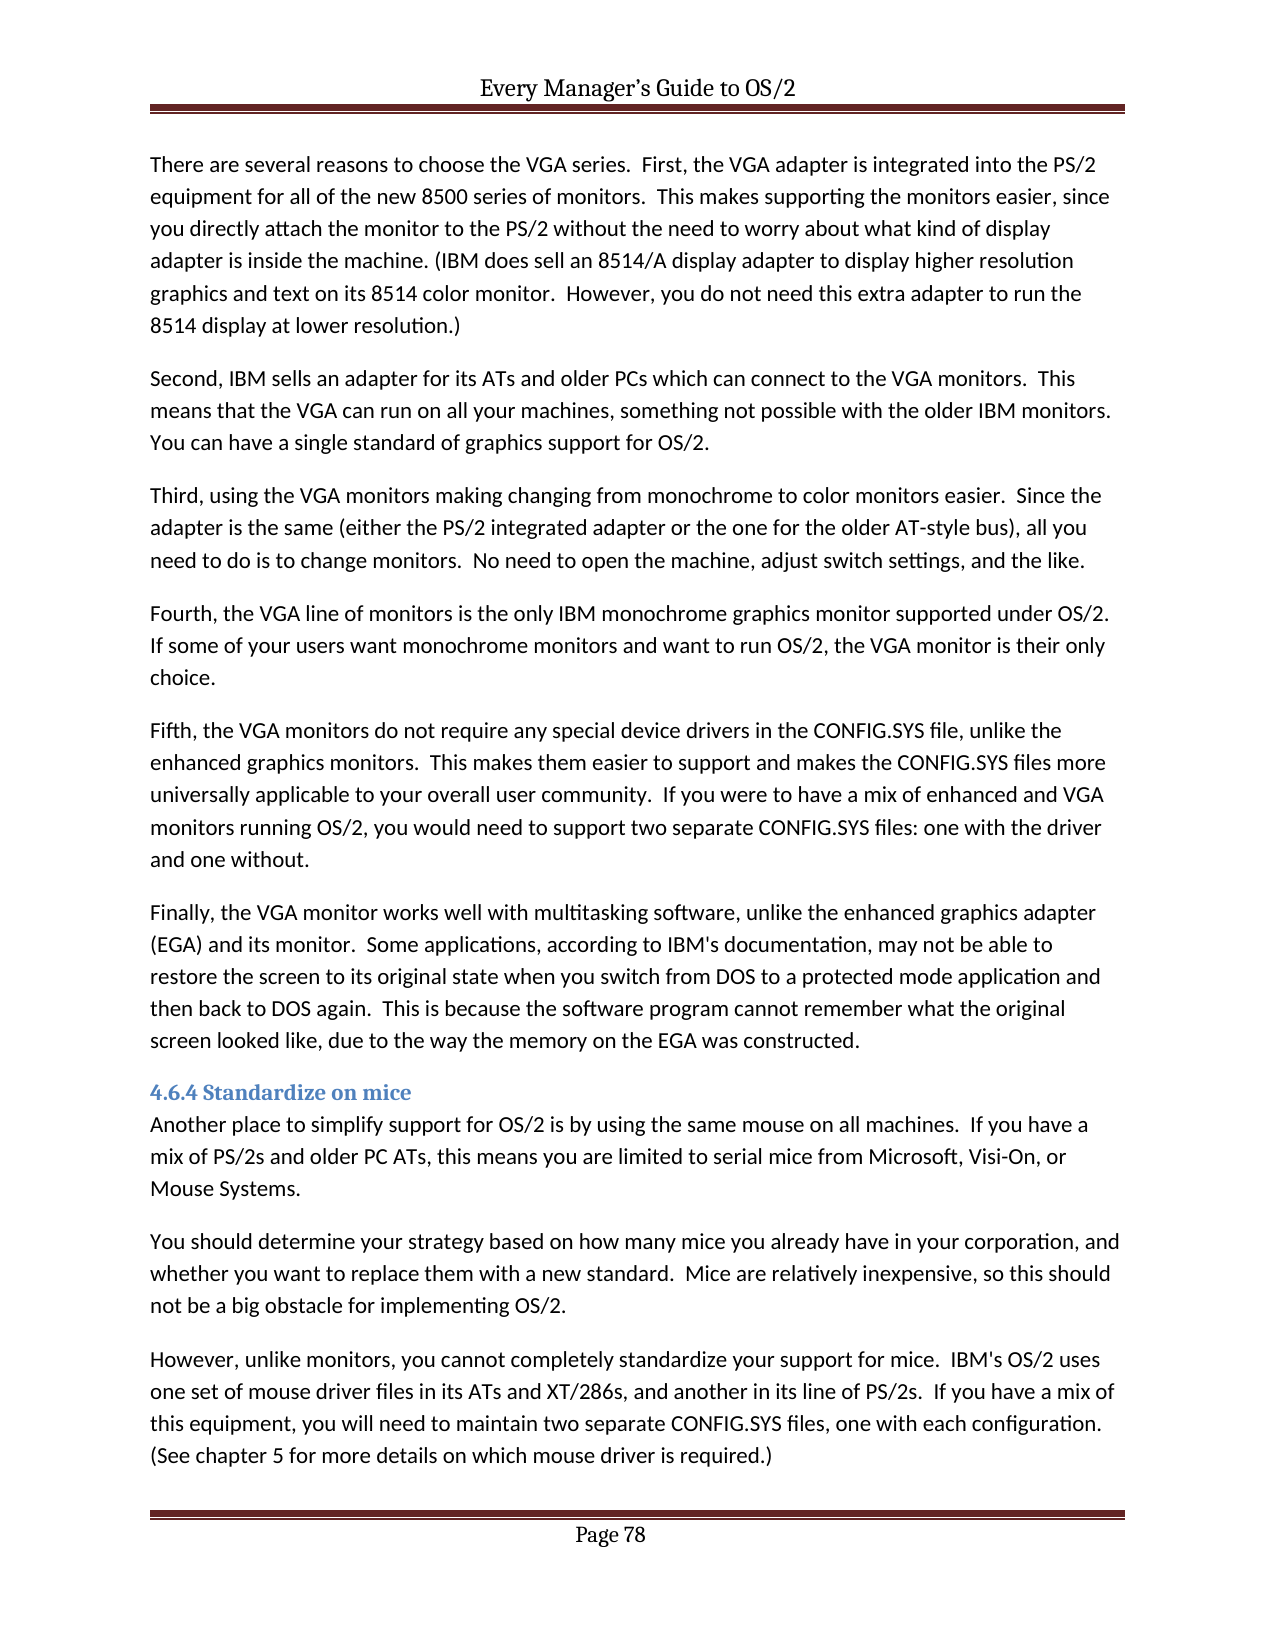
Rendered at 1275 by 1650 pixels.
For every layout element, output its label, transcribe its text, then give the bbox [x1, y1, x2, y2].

text Finally, the VGA monitor works well with multitasking software, unlike the enhanced graphics adapter (EGA) and its monitor. Some applications, according to IBM's documentation, may not be able to restore the screen to its original state when you switch from DOS to a protected mode application and then back to DOS again. This is because the software program cannot remember what the original screen looked like, due to the way the memory on the EGA was constructed. [150, 898, 1125, 1055]
text Second, IBM sells an adapter for its ATs and older PCs which can connect to the VGA monitors. This means that the VGA can run on all your machines, something not possible with the older IBM monitors. You can have a single standard of graphics support for OS/2. [150, 364, 1125, 456]
text Another place to simplify support for OS/2 is by using the same mouse on all machines. If you have a mix of PS/2s and older PC ATs, this means you are limited to serial mice from Microsoft, Visi-On, or Mouse Systems. [150, 1110, 1125, 1202]
text However, unlike monitors, you cannot completely standardize your support for mice. IBM's OS/2 uses one set of mouse driver files in its ATs and XT/286s, and another in its line of PS/2s. If you have a mix of this equipment, you will need to maintain two separate CONFIG.SYS files, one with each configuration. (See chapter 5 for more details on which mouse driver is required.) [150, 1345, 1125, 1469]
text There are several reasons to choose the VGA series. First, the VGA adapter is integrated into the PS/2 equipment for all of the new 8500 series of monitors. This makes supporting the monitors easier, since you directly attach the monitor to the PS/2 without the need to worry about what kind of display adapter is inside the machine. (IBM does sell an 8514/A display adapter to display higher resolution graphics and text on its 8514 color monitor. However, you do not need this extra adapter to run the 8514 display at lower resolution.) [150, 150, 1125, 339]
text Fifth, the VGA monitors do not require any special device drivers in the CONFIG.SYS file, unlike the enhanced graphics monitors. This makes them easier to support and makes the CONFIG.SYS files more universally applicable to your overall user community. If you were to have a mix of enhanced and VGA monitors running OS/2, you would need to support two separate CONFIG.SYS files: one with the driver and one without. [150, 716, 1125, 873]
text Fourth, the VGA line of monitors is the only IBM monochrome graphics monitor supported under OS/2. If some of your users want monochrome monitors and want to run OS/2, the VGA monitor is their only choice. [150, 599, 1125, 691]
subtitle 4.6.4 Standardize on mice [150, 1080, 1125, 1106]
text You should determine your strategy based on how many mice you already have in your corporation, and whether you want to replace them with a new standard. Mice are relatively inexpensive, so this should not be a big obstacle for implementing OS/2. [150, 1227, 1125, 1320]
text Third, using the VGA monitors making changing from monochrome to color monitors easier. Since the adapter is the same (either the PS/2 integrated adapter or the one for the older AT-style bus), all you need to do is to change monitors. No need to open the machine, adjust switch settings, and the like. [150, 481, 1125, 574]
